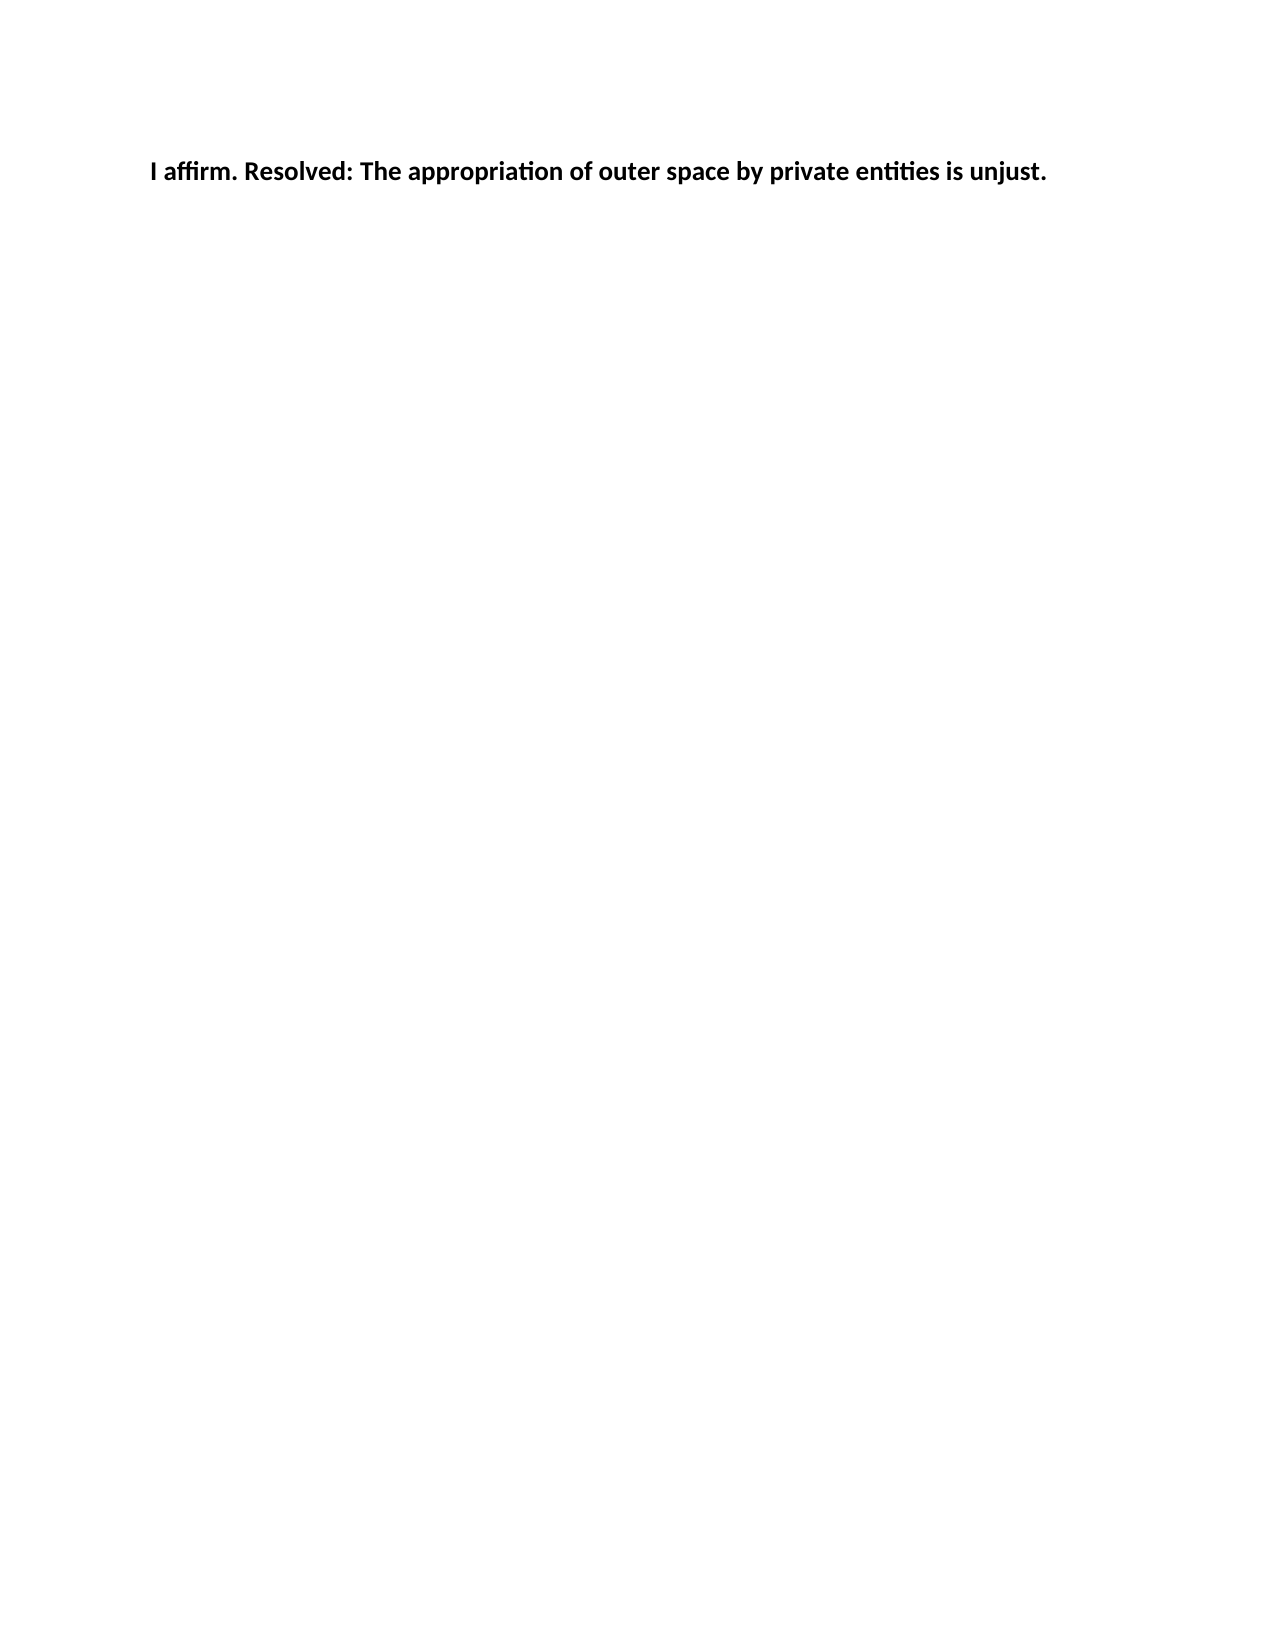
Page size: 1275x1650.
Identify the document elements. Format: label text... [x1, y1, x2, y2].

subtitle I affirm. Resolved: The appropriation of outer space by private entities is unjust. [150, 154, 1125, 187]
